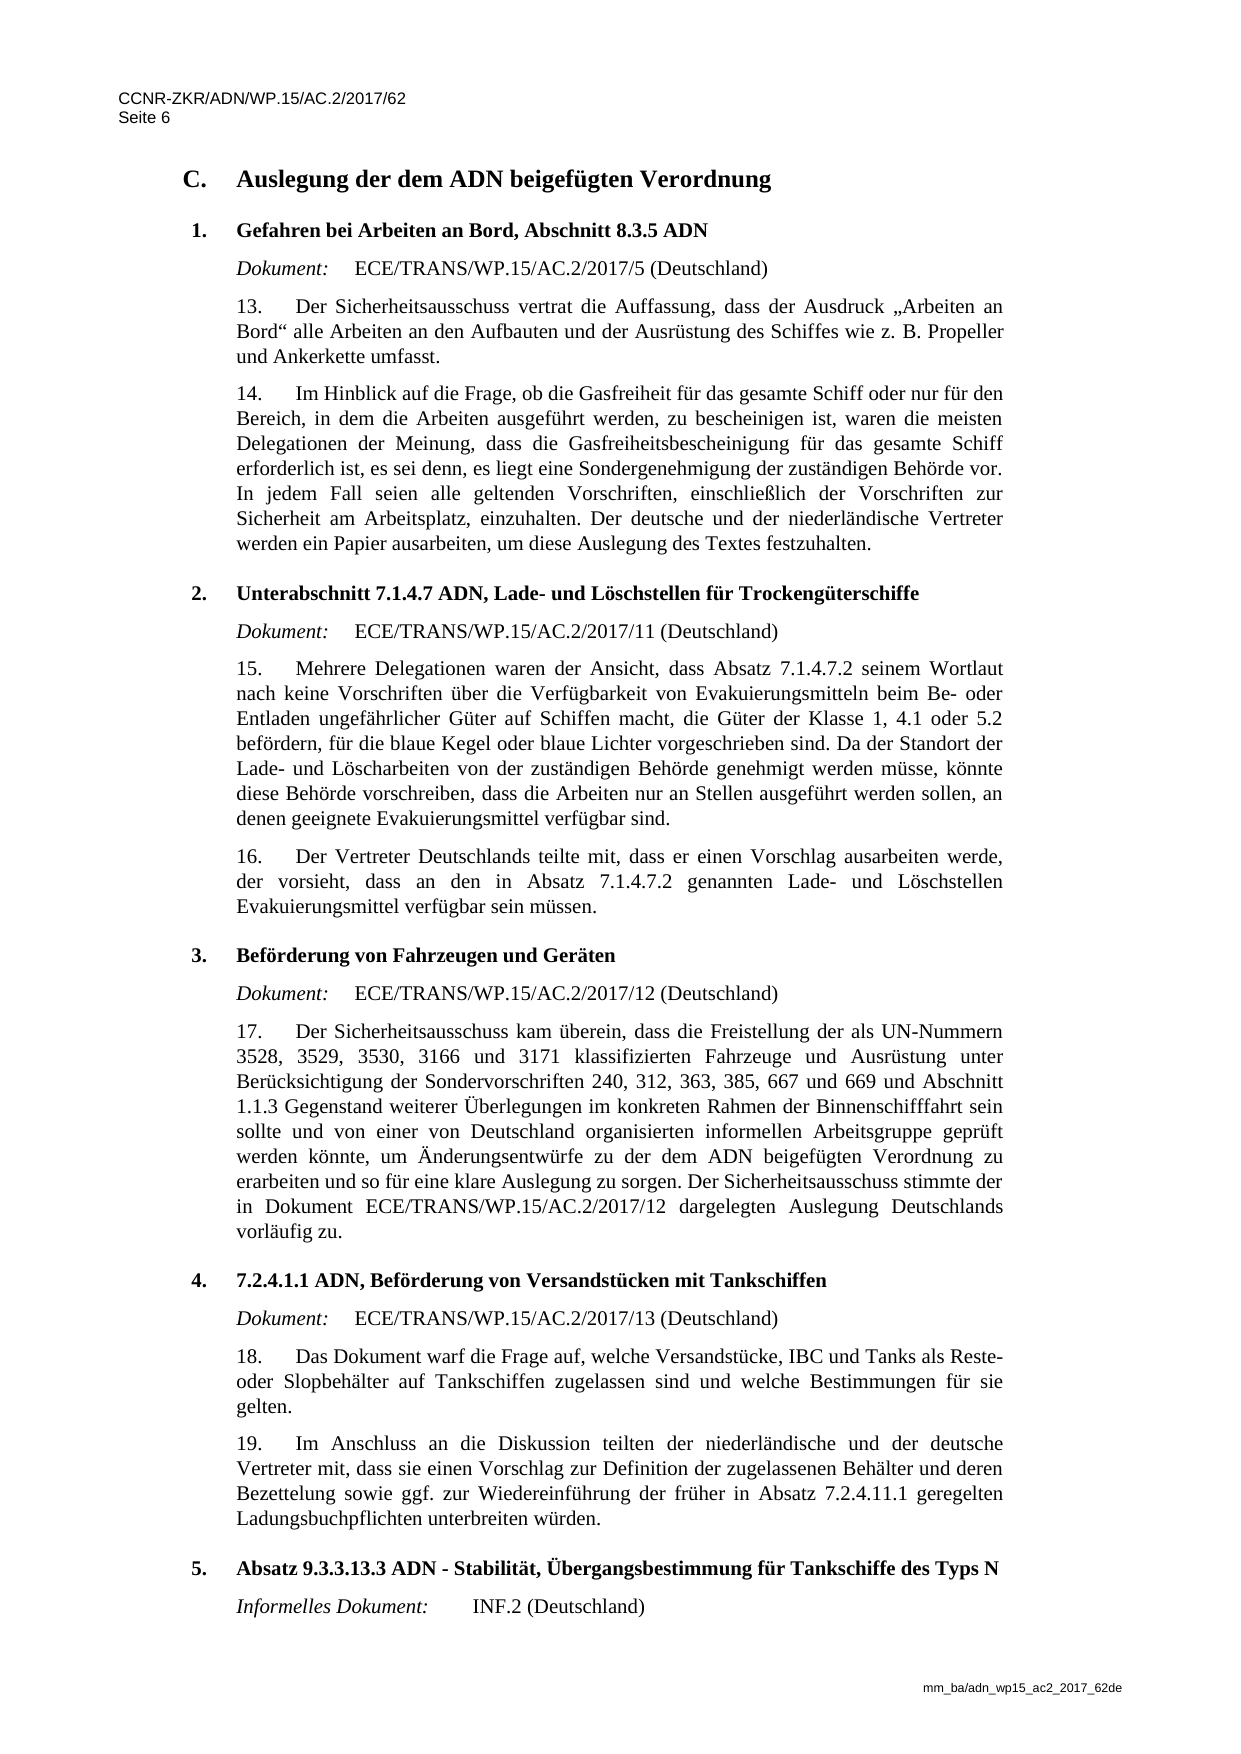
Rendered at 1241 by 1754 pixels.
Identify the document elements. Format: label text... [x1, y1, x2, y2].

text Dokument: ECE/TRANS/WP.15/AC.2/2017/13 (Deutschland) [236, 1305, 1004, 1330]
text 19. Im Anschluss an die Diskussion teilten der niederländische und der deutsche Vertreter mit, dass sie einen Vorschlag zur Definition der zugelassenen Behälter und deren Bezettelung sowie ggf. zur Wiedereinführung der früher in Absatz 7.2.4.11.1 geregelten Ladungsbuchpflichten unterbreiten würden. [236, 1430, 1004, 1530]
text 17. Der Sicherheitsausschuss kam überein, dass die Freistellung der als UN-Nummern 3528, 3529, 3530, 3166 und 3171 klassifizierten Fahrzeuge und Ausrüstung unter Berücksichtigung der Sondervorschriften 240, 312, 363, 385, 667 und 669 und Abschnitt 1.1.3 Gegenstand weiterer Überlegungen im konkreten Rahmen der Binnenschifffahrt sein sollte und von einer von Deutschland organisierten informellen Arbeitsgruppe geprüft werden könnte, um Änderungsentwürfe zu der dem ADN beigefügten Verordnung zu erarbeiten und so für eine klare Auslegung zu sorgen. Der Sicherheitsausschuss stimmte der in Dokument ECE/TRANS/WP.15/AC.2/2017/12 dargelegten Auslegung Deutschlands vorläufig zu. [236, 1018, 1004, 1243]
text 16. Der Vertreter Deutschlands teilte mit, dass er einen Vorschlag ausarbeiten werde, der vorsieht, dass an den in Absatz 7.1.4.7.2 genannten Lade- und Löschstellen Evakuierungsmittel verfügbar sein müssen. [236, 843, 1004, 918]
text 4. 7.2.4.1.1 ADN, Beförderung von Versandstücken mit Tankschiffen [118, 1268, 1004, 1293]
text Dokument: ECE/TRANS/WP.15/AC.2/2017/5 (Deutschland) [236, 255, 1004, 280]
text 3. Beförderung von Fahrzeugen und Geräten [118, 943, 1004, 968]
text Dokument: ECE/TRANS/WP.15/AC.2/2017/12 (Deutschland) [236, 980, 1004, 1005]
text Dokument: ECE/TRANS/WP.15/AC.2/2017/11 (Deutschland) [236, 618, 1004, 643]
text C. Auslegung der dem ADN beigefügten Verordnung [118, 164, 1004, 193]
text 18. Das Dokument warf die Frage auf, welche Versandstücke, IBC und Tanks als Reste- oder Slopbehälter auf Tankschiffen zugelassen sind und welche Bestimmungen für sie gelten. [236, 1343, 1004, 1418]
text 15. Mehrere Delegationen waren der Ansicht, dass Absatz 7.1.4.7.2 seinem Wortlaut nach keine Vorschriften über die Verfügbarkeit von Evakuierungsmitteln beim Be- oder Entladen ungefährlicher Güter auf Schiffen macht, die Güter der Klasse 1, 4.1 oder 5.2 befördern, für die blaue Kegel oder blaue Lichter vorgeschrieben sind. Da der Standort der Lade- und Löscharbeiten von der zuständigen Behörde genehmigt werden müsse, könnte diese Behörde vorschreiben, dass die Arbeiten nur an Stellen ausgeführt werden sollen, an denen geeignete Evakuierungsmittel verfügbar sind. [236, 655, 1004, 830]
text 13. Der Sicherheitsausschuss vertrat die Auffassung, dass der Ausdruck „Arbeiten an Bord“ alle Arbeiten an den Aufbauten und der Ausrüstung des Schiffes wie z. B. Propeller und Ankerkette umfasst. [236, 293, 1004, 368]
text 2. Unterabschnitt 7.1.4.7 ADN, Lade- und Löschstellen für Trockengüterschiffe [118, 580, 1004, 605]
text 5. Absatz 9.3.3.13.3 ADN - Stabilität, Übergangsbestimmung für Tankschiffe des Typs N [118, 1555, 1004, 1580]
text Informelles Dokument: INF.2 (Deutschland) [236, 1593, 1004, 1618]
text 14. Im Hinblick auf die Frage, ob die Gasfreiheit für das gesamte Schiff oder nur für den Bereich, in dem die Arbeiten ausgeführt werden, zu bescheinigen ist, waren die meisten Delegationen der Meinung, dass die Gasfreiheitsbescheinigung für das gesamte Schiff erforderlich ist, es sei denn, es liegt eine Sondergenehmigung der zuständigen Behörde vor. In jedem Fall seien alle geltenden Vorschriften, einschließlich der Vorschriften zur Sicherheit am Arbeitsplatz, einzuhalten. Der deutsche und der niederländische Vertreter werden ein Papier ausarbeiten, um diese Auslegung des Textes festzuhalten. [236, 380, 1004, 555]
text 1. Gefahren bei Arbeiten an Bord, Abschnitt 8.3.5 ADN [118, 218, 1004, 243]
